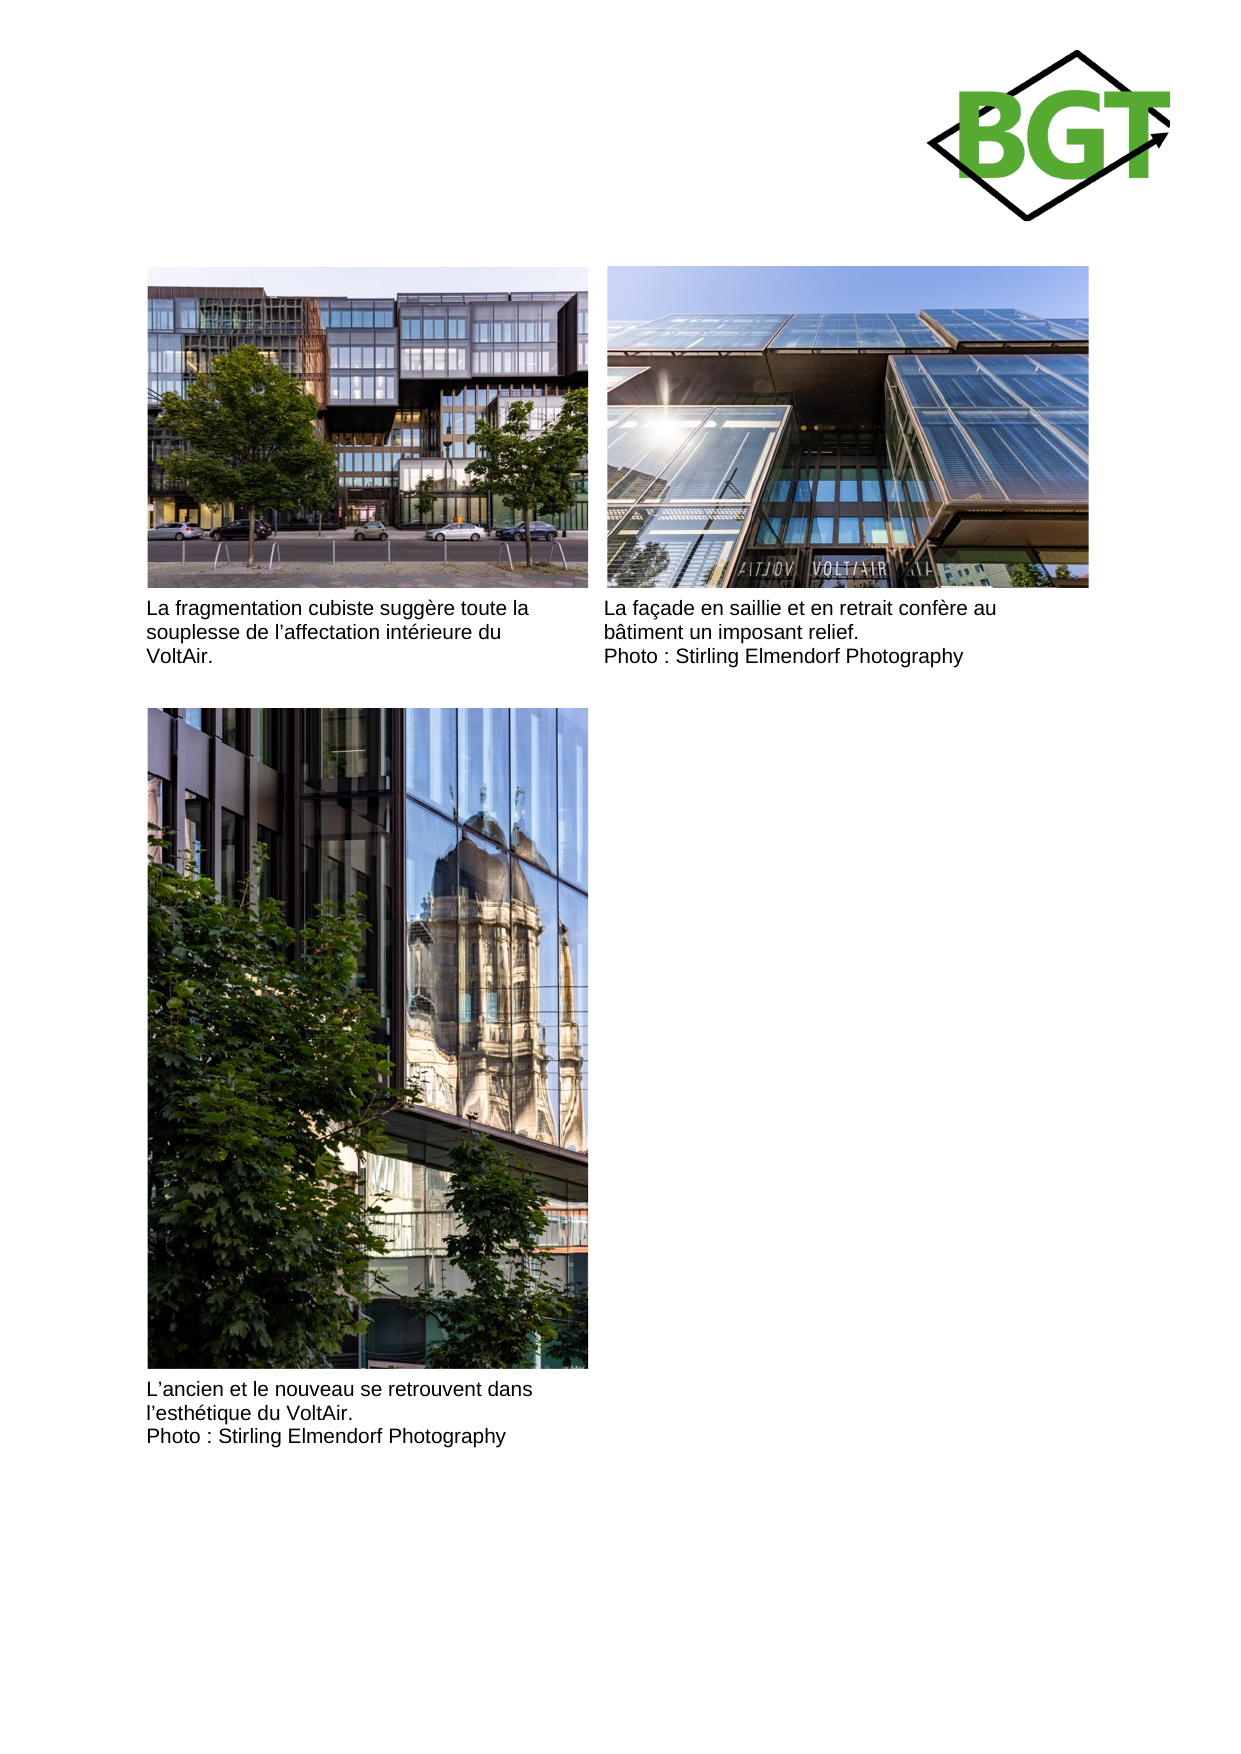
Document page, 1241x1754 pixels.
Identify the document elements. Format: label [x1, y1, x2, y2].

picture [607, 266, 1089, 588]
picture [147, 708, 589, 1368]
picture [147, 267, 589, 588]
picture [926, 50, 1170, 221]
